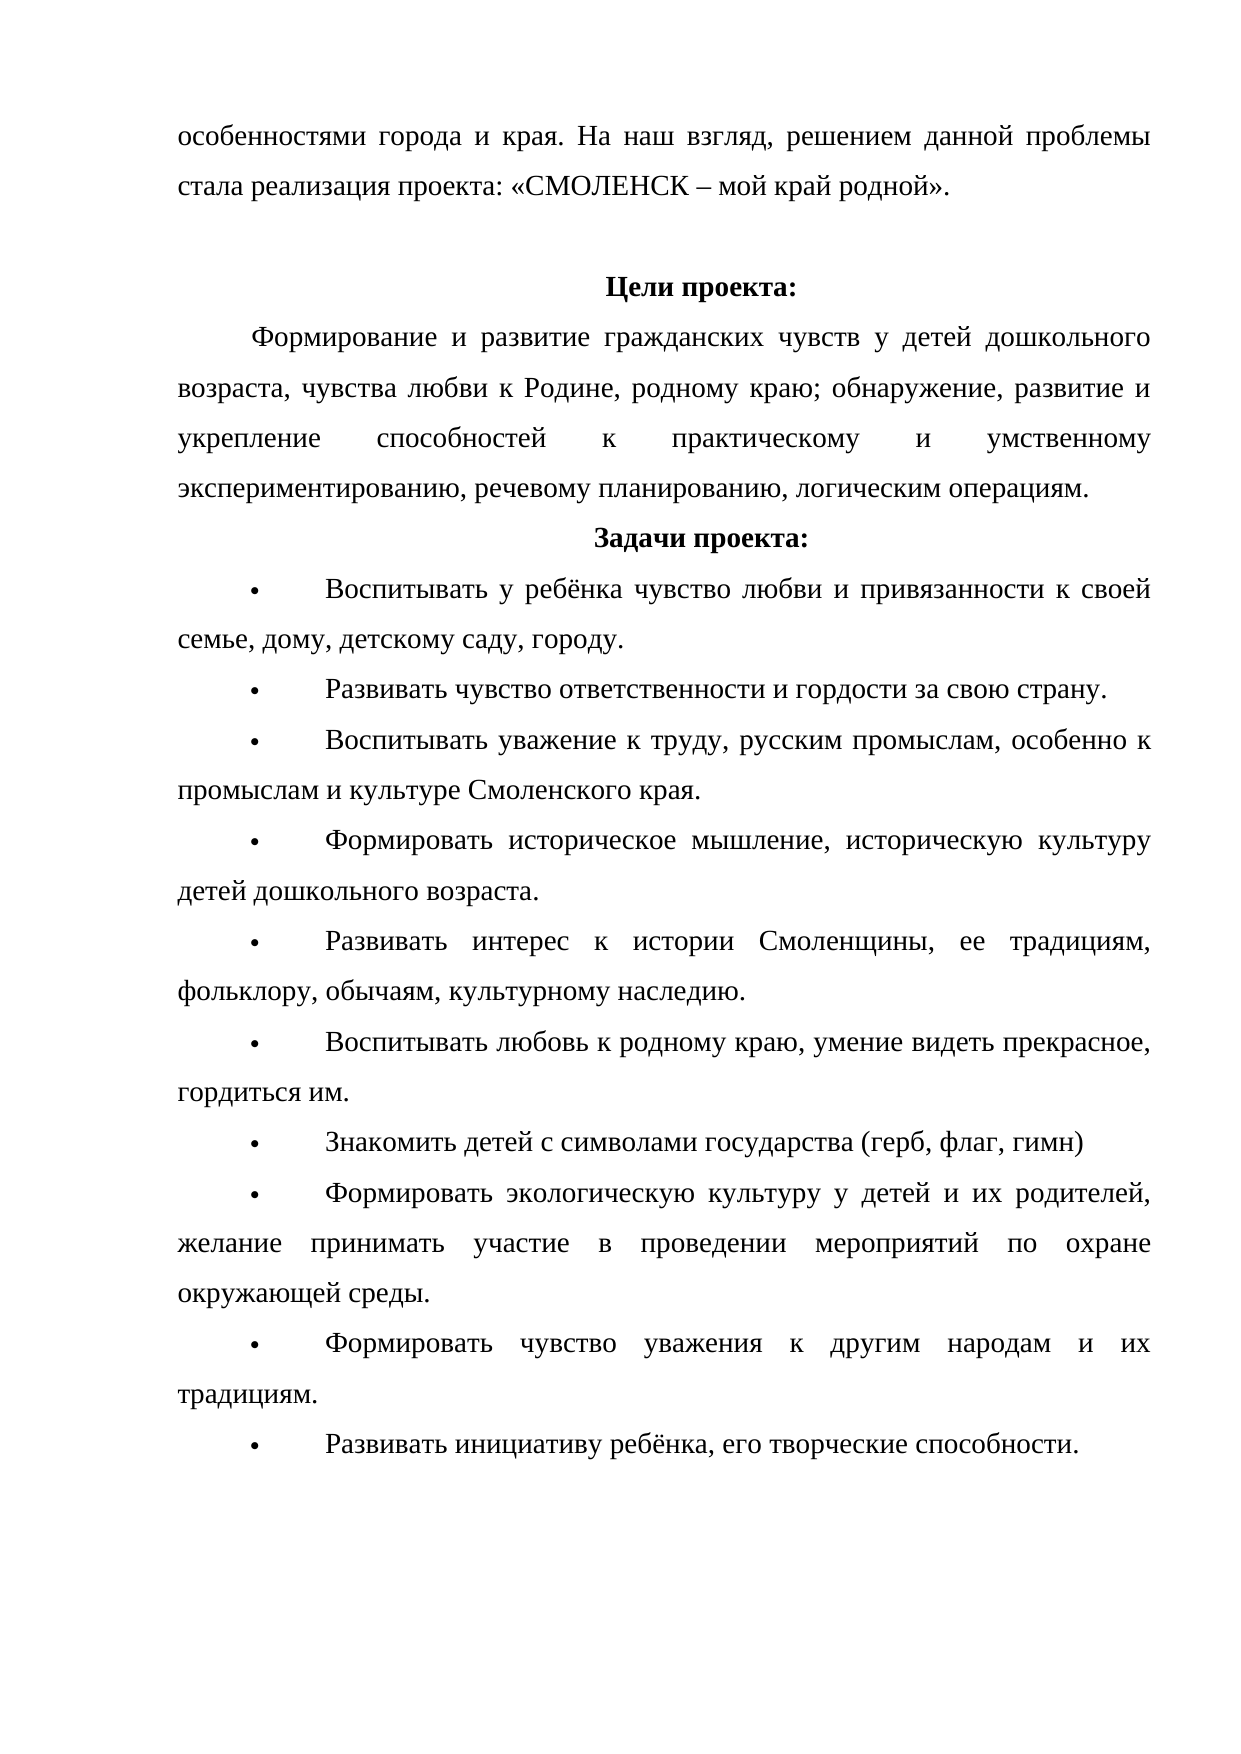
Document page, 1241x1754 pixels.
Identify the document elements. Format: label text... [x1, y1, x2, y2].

text Цели проекта: [177, 269, 1152, 303]
list Воспитывать любовь к родному краю, умение видеть прекрасное, гордиться им. [177, 1024, 1152, 1108]
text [177, 118, 1152, 202]
text Формирование и развитие гражданских чувств у детей дошкольного возраста, чувства любви к Родине, родному краю; обнаружение, развитие и укрепление способностей к практическому и умственному экспериментированию, речевому планированию, логическим операциям. [177, 319, 1152, 504]
list Развивать чувство ответственности и гордости за свою страну. [177, 672, 1152, 705]
list Воспитывать уважение к труду, русским промыслам, особенно к промыслам и культуре Смоленского края. [177, 722, 1152, 806]
list Формировать экологическую культуру у детей и их родителей, желание принимать участие в проведении мероприятий по охране окружающей среды. [177, 1175, 1152, 1309]
list Воспитывать у ребёнка чувство любви и привязанности к своей семье, дому, детскому саду, городу. [177, 571, 1152, 655]
list Формировать чувство уважения к другим народам и их традициям. [177, 1326, 1152, 1409]
text Задачи проекта: [177, 521, 1152, 554]
list Развивать инициативу ребёнка, его творческие способности. [177, 1426, 1152, 1460]
list Формировать историческое мышление, историческую культуру детей дошкольного возраста. [177, 822, 1152, 906]
list Знакомить детей с символами государства (герб, флаг, гимн) [177, 1124, 1152, 1158]
list Развивать интерес к истории Смоленщины, ее традициям, фольклору, обычаям, культурному наследию. [177, 923, 1152, 1007]
